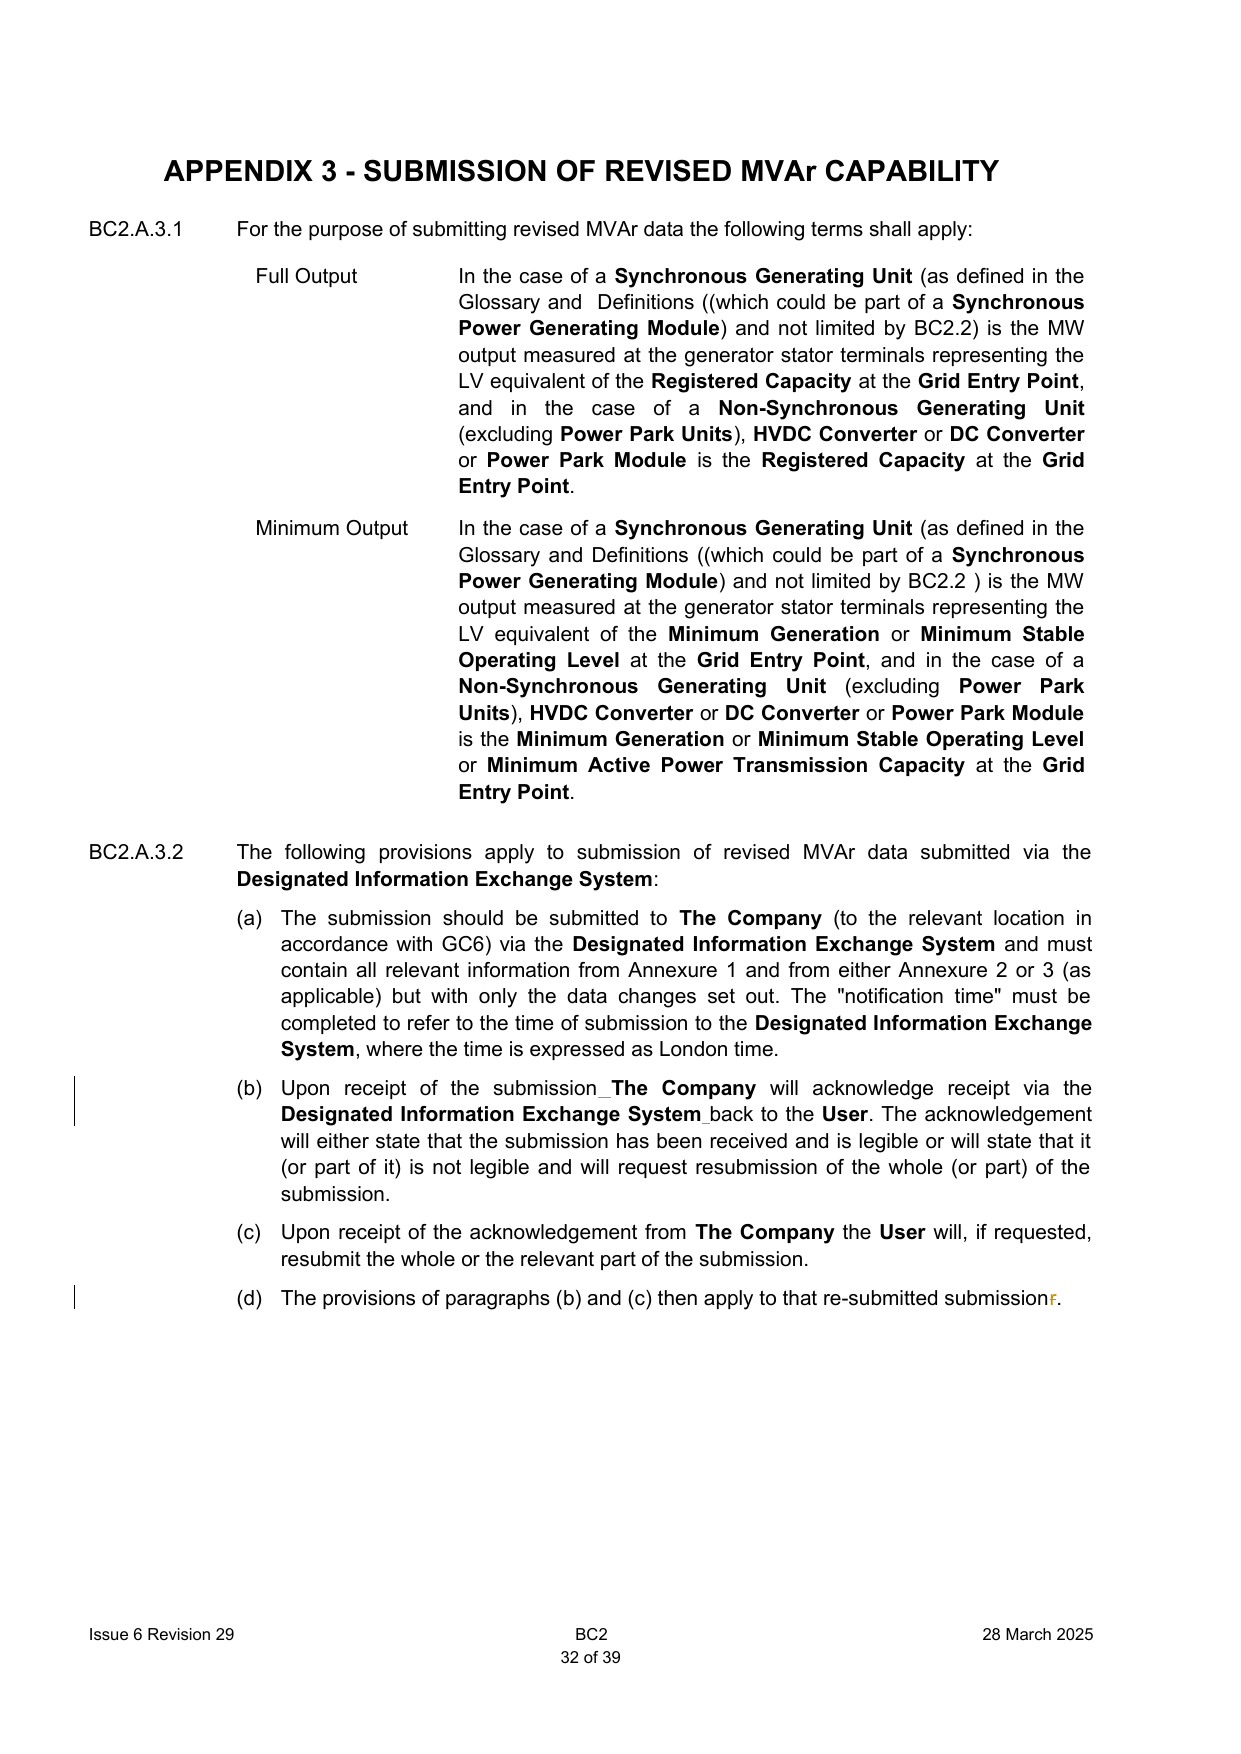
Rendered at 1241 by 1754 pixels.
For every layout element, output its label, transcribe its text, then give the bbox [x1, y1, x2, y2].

table_cell Minimum Output [248, 509, 450, 814]
table_header Full Output [248, 256, 450, 508]
text BC2.A.3.2 The following provisions apply to submission of revised MVAr data submitted via the Designated Information Exchange System: [89, 840, 1092, 890]
text (a) The submission should be submitted to The Company (to the relevant location in accordance with GC6) via the Designated Information Exchange System and must contain all relevant information from Annexure 1 and from either Annexure 2 or 3 (as applicable) but with only the data changes set out. The "notification time" must be completed to refer to the time of submission to the Designated Information Exchange System, where the time is expressed as London time. [236, 905, 1092, 1061]
text (c) Upon receipt of the acknowledgement from The Company the User will, if requested, resubmit the whole or the relevant part of the submission. [236, 1220, 1092, 1271]
table_header In the case of a Synchronous Generating Unit (as defined in the Glossary and Definitions ((which could be part of a Synchronous Power Generating Module) and not limited by BC2.2) is the MW output measured at the generator stator terminals representing the LV equivalent of the Registered Capacity at the Grid Entry Point, and in the case of a Non-Synchronous Generating Unit (excluding Power Park Units), HVDC Converter or DC Converter or Power Park Module is the Registered Capacity at the Grid Entry Point. [450, 256, 1092, 508]
table_cell In the case of a Synchronous Generating Unit (as defined in the Glossary and Definitions ((which could be part of a Synchronous Power Generating Module) and not limited by BC2.2 ) is the MW output measured at the generator stator terminals representing the LV equivalent of the Minimum Generation or Minimum Stable Operating Level at the Grid Entry Point, and in the case of a Non-Synchronous Generating Unit (excluding Power Park Units), HVDC Converter or DC Converter or Power Park Module is the Minimum Generation or Minimum Stable Operating Level or Minimum Active Power Transmission Capacity at the Grid Entry Point. [450, 509, 1092, 814]
text (d) The provisions of paragraphs (b) and (c) then apply to that re-submitted submission. [236, 1285, 1092, 1309]
text (b) Upon receipt of the submissionThe Company will acknowledge receipt via the Designated Information Exchange Systemback to the User. The acknowledgement will either state that the submission has been received and is legible or will state that it (or part of it) is not legible and will request resubmission of the whole (or part) of the submission. [236, 1076, 1092, 1205]
text APPENDIX 3 - SUBMISSION OF REVISED MVAr CAPABILITY [164, 154, 1092, 187]
text BC2.A.3.1 For the purpose of submitting revised MVAr data the following terms shall apply: [89, 217, 1092, 241]
